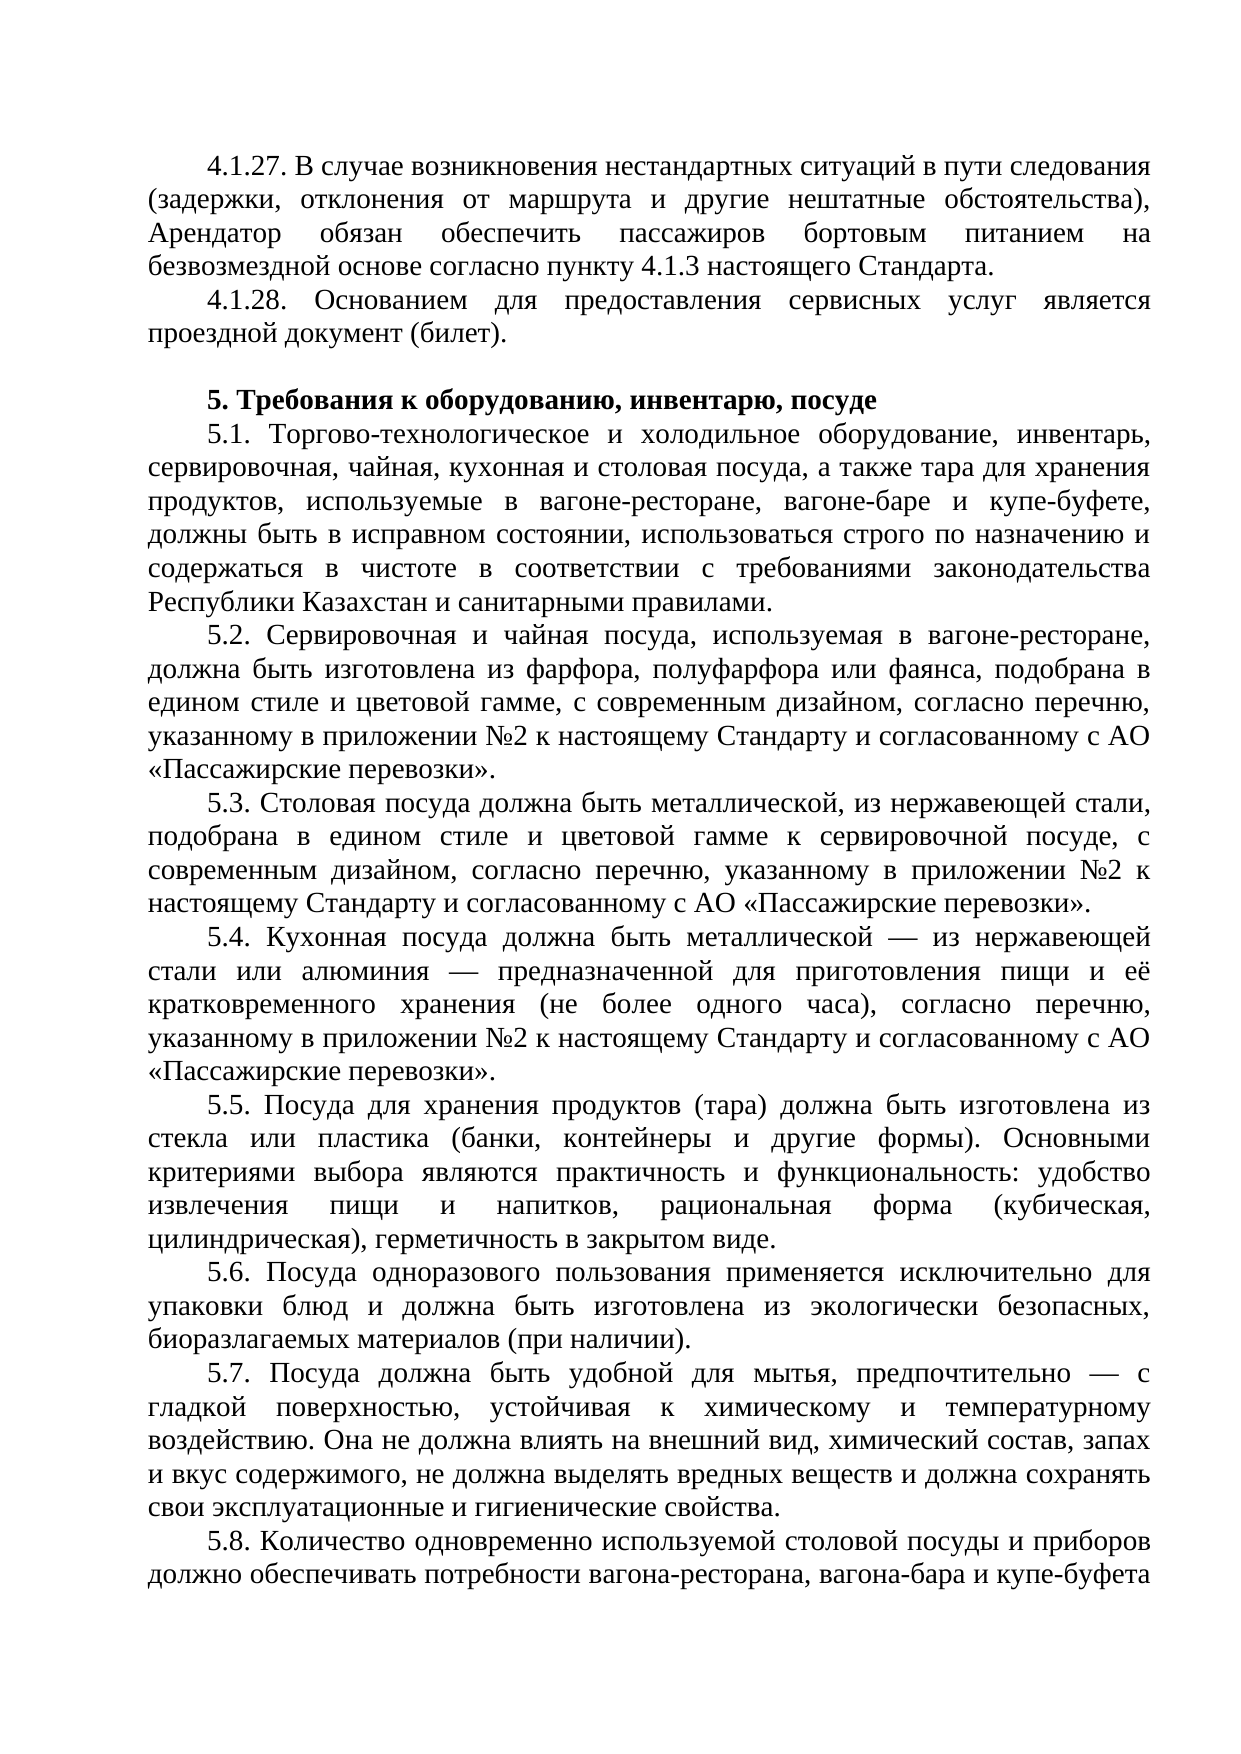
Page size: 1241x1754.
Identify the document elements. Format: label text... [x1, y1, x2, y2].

text 5.2. Сервировочная и чайная посуда, используемая в вагоне-ресторане, должна быть изготовлена из фарфора, полуфарфора или фаянса, подобрана в едином стиле и цветовой гамме, с современным дизайном, согласно перечню, указанному в приложении №2 к настоящему Стандарту и согласованному с АО «Пассажирские перевозки». [148, 617, 1152, 785]
text 5.4. Кухонная посуда должна быть металлической — из нержавеющей стали или алюминия — предназначенной для приготовления пищи и её кратковременного хранения (не более одного часа), согласно перечню, указанному в приложении №2 к настоящему Стандарту и согласованному с АО «Пассажирские перевозки». [148, 919, 1152, 1087]
text 5. Требования к оборудованию, инвентарю, посуде [148, 382, 1152, 416]
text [148, 1523, 1152, 1590]
text 4.1.28. Основанием для предоставления сервисных услуг является проездной документ (билет). [148, 282, 1152, 349]
text 4.1.27. В случае возникновения нестандартных ситуаций в пути следования (задержки, отклонения от маршрута и другие нештатные обстоятельства), Арендатор обязан обеспечить пассажиров бортовым питанием на безвозмездной основе согласно пункту 4.1.3 настоящего Стандарта. [148, 148, 1152, 282]
text 5.3. Столовая посуда должна быть металлической, из нержавеющей стали, подобрана в едином стиле и цветовой гамме к сервировочной посуде, с современным дизайном, согласно перечню, указанному в приложении №2 к настоящему Стандарту и согласованному с АО «Пассажирские перевозки». [148, 785, 1152, 919]
text 5.7. Посуда должна быть удобной для мытья, предпочтительно — с гладкой поверхностью, устойчивая к химическому и температурному воздействию. Она не должна влиять на внешний вид, химический состав, запах и вкус содержимого, не должна выделять вредных веществ и должна сохранять свои эксплуатационные и гигиенические свойства. [148, 1355, 1152, 1523]
text 5.1. Торгово-технологическое и холодильное оборудование, инвентарь, сервировочная, чайная, кухонная и столовая посуда, а также тара для хранения продуктов, используемые в вагоне-ресторане, вагоне-баре и купе-буфете, должны быть в исправном состоянии, использоваться строго по назначению и содержаться в чистоте в соответствии с требованиями законодательства Республики Казахстан и санитарными правилами. [148, 416, 1152, 617]
text 5.5. Посуда для хранения продуктов (тара) должна быть изготовлена из стекла или пластика (банки, контейнеры и другие формы). Основными критериями выбора являются практичность и функциональность: удобство извлечения пищи и напитков, рациональная форма (кубическая, цилиндрическая), герметичность в закрытом виде. [148, 1087, 1152, 1254]
text 5.6. Посуда одноразового пользования применяется исключительно для упаковки блюд и должна быть изготовлена из экологически безопасных, биоразлагаемых материалов (при наличии). [148, 1254, 1152, 1355]
